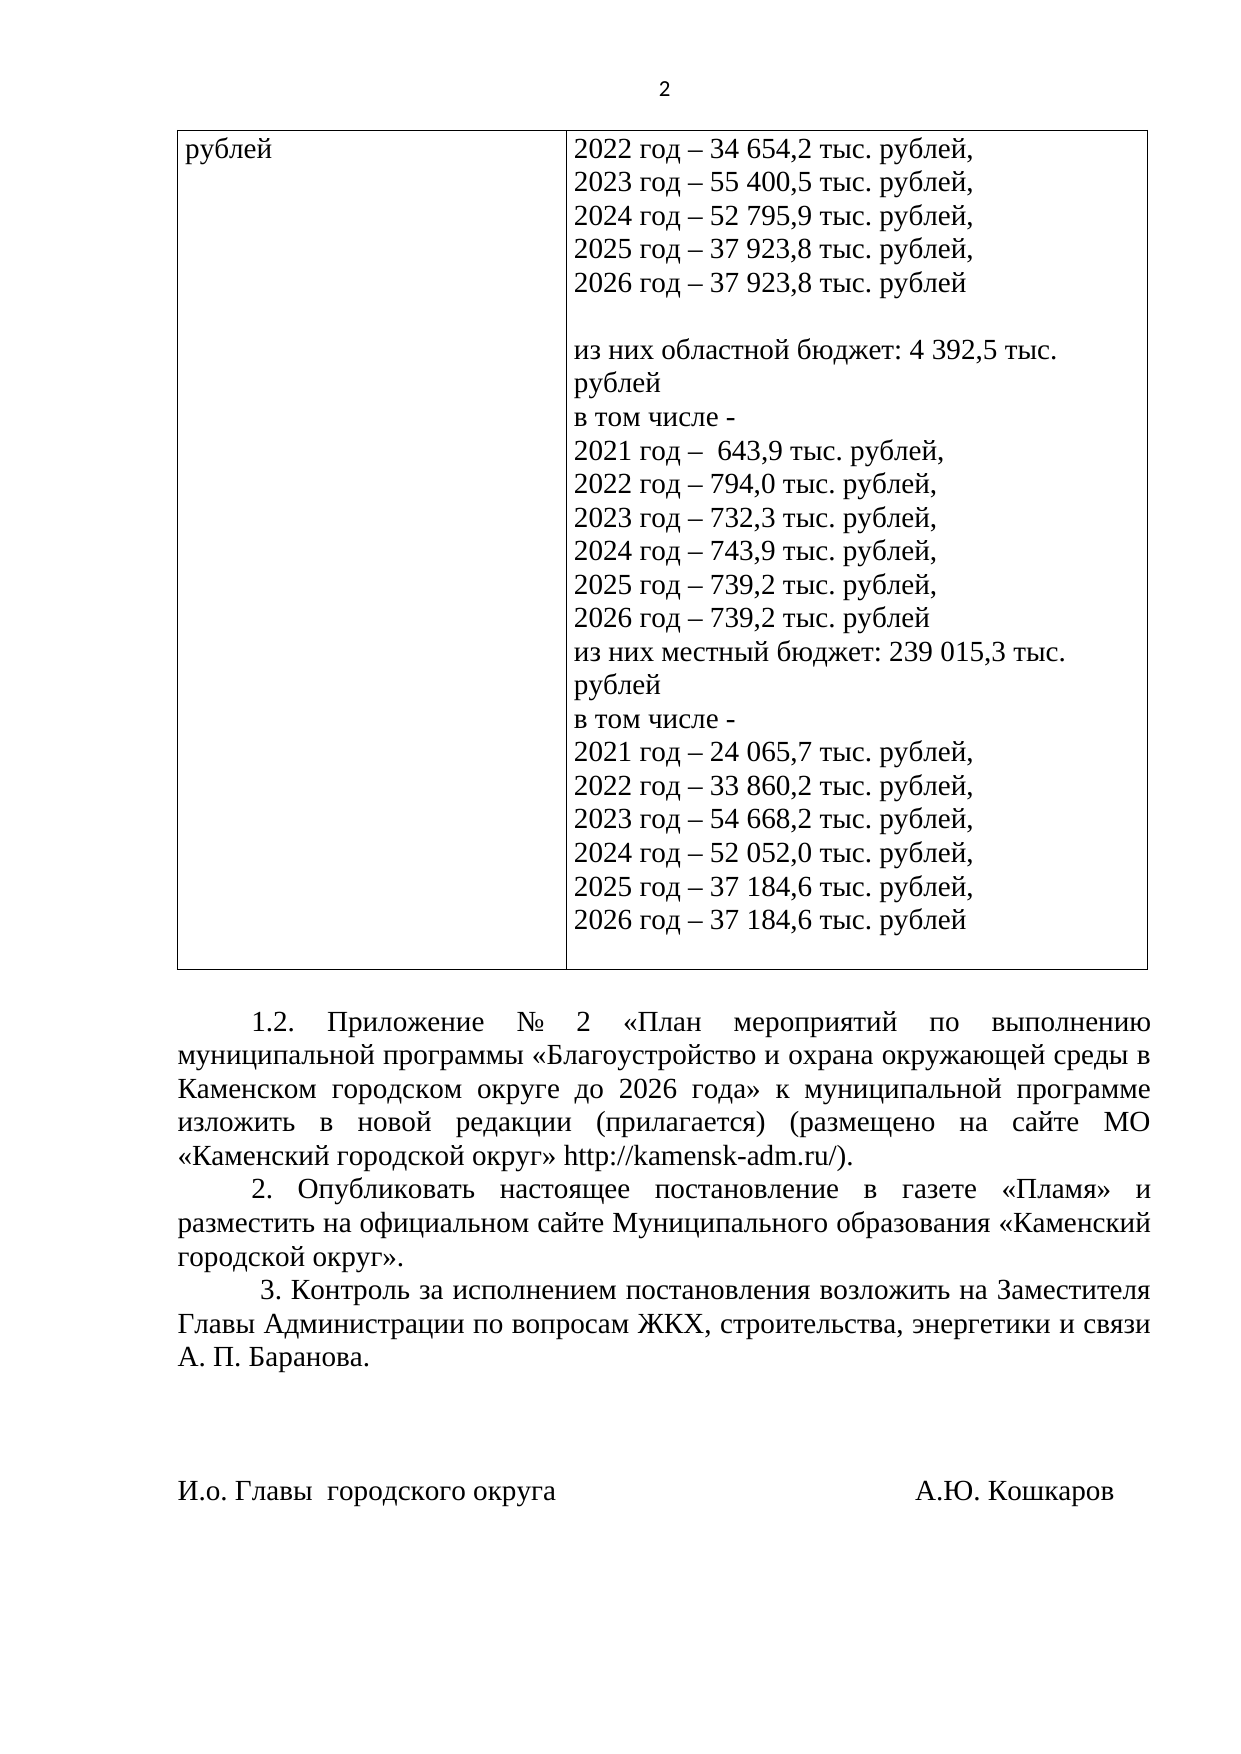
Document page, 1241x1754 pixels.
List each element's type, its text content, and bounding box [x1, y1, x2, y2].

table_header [567, 131, 1147, 969]
text 1.2. Приложение № 2 «План мероприятий по выполнению муниципальной программы «Благоустройство и охрана окружающей среды в Каменском городском округе до 2026 года» к муниципальной программе изложить в новой редакции (прилагается) (размещено на сайте МО «Каменский городской округ» http://kamensk-adm.ru/). [177, 1004, 1152, 1172]
text 3. Контроль за исполнением постановления возложить на Заместителя Главы Администрации по вопросам ЖКХ, строительства, энергетики и связи А. П. Баранова. [177, 1272, 1152, 1373]
text 2. Опубликовать настоящее постановление в газете «Пламя» и разместить на официальном сайте Муниципального образования «Каменский городской округ». [177, 1172, 1152, 1272]
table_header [178, 131, 566, 969]
text И.о. Главы городского округа А.Ю. Кошкаров [177, 1473, 1152, 1507]
